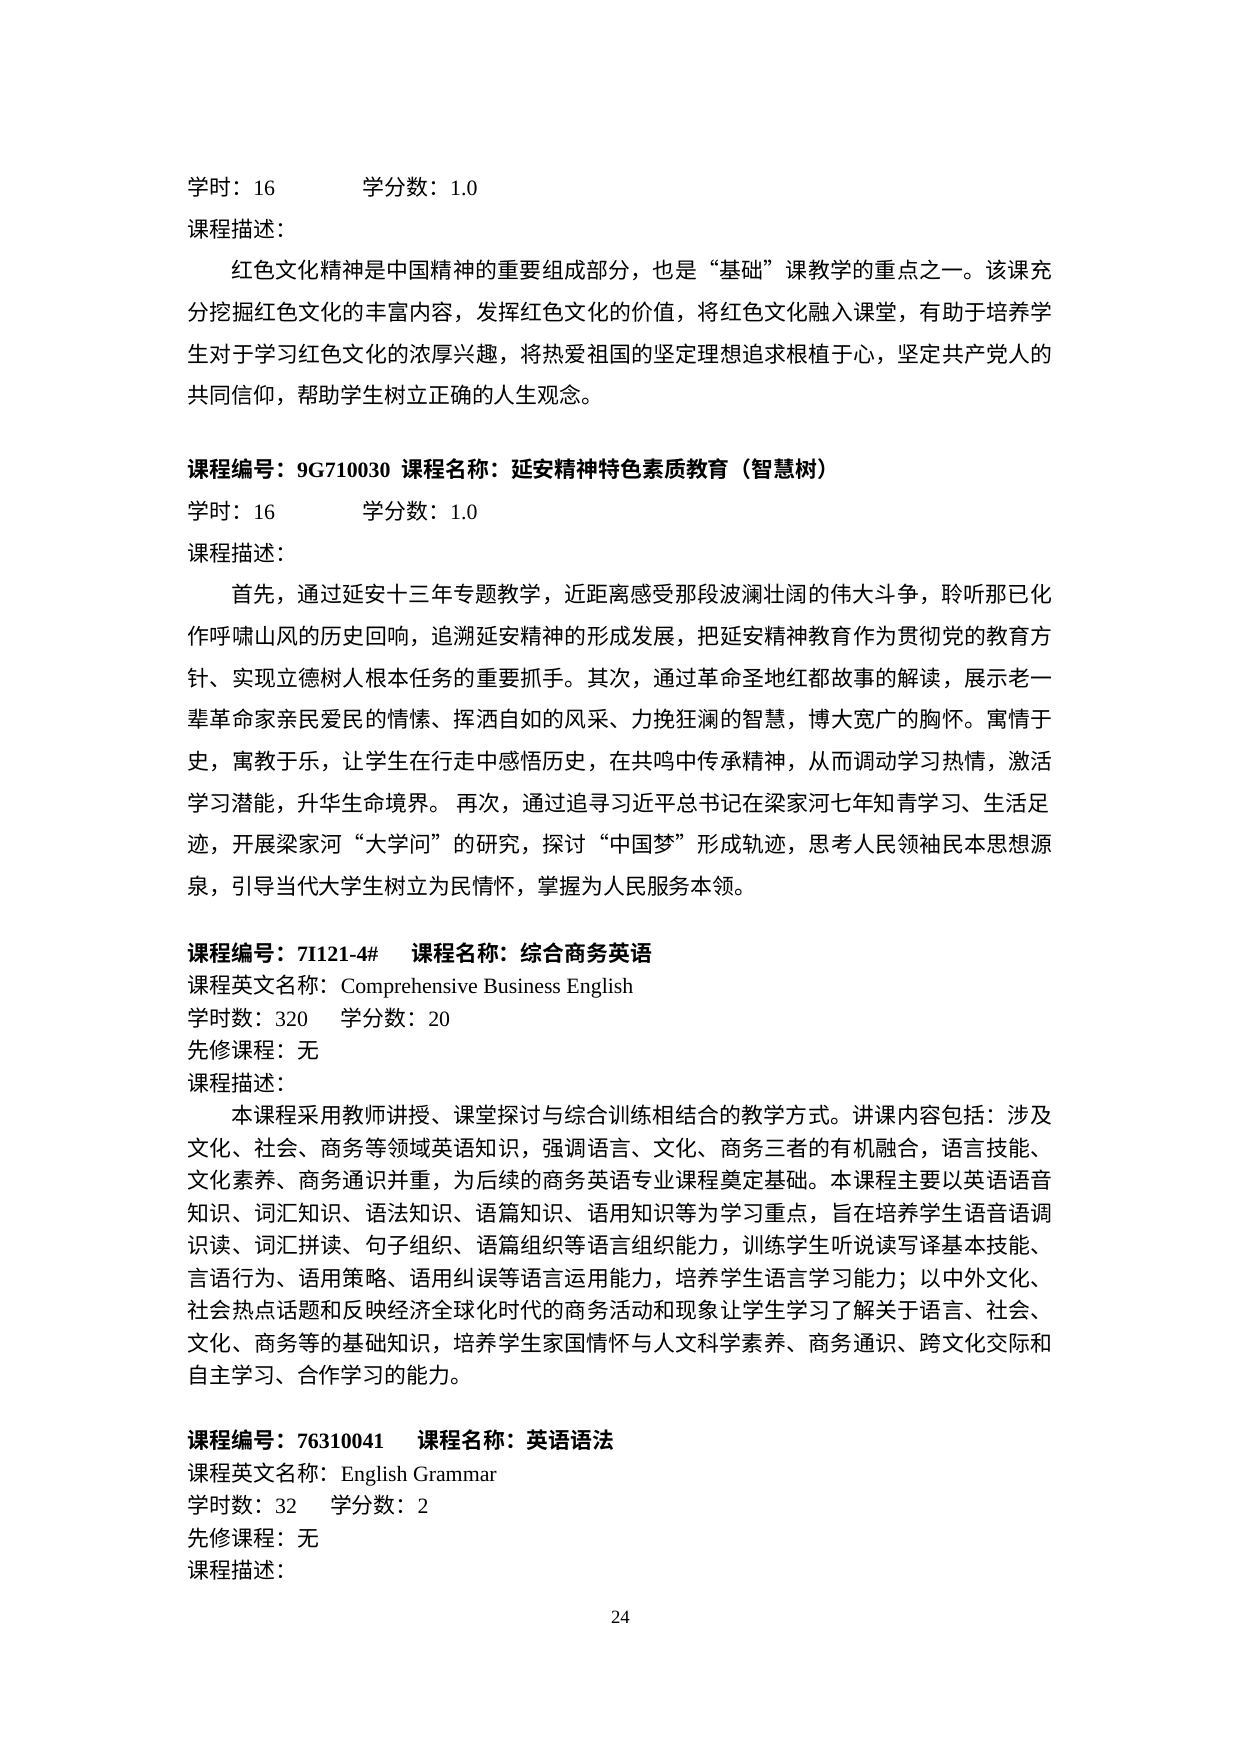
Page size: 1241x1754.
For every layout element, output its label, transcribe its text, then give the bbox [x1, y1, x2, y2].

text 课程编号：7I121-4# 课程名称：综合商务英语 [187, 935, 1053, 968]
text 本课程采用教师讲授、课堂探讨与综合训练相结合的教学方式。讲课内容包括：涉及文化、社会、商务等领域英语知识，强调语言、文化、商务三者的有机融合，语言技能、文化素养、商务通识并重，为后续的商务英语专业课程奠定基础。本课程主要以英语语音知识、词汇知识、语法知识、语篇知识、语用知识等为学习重点，旨在培养学生语音语调识读、词汇拼读、句子组织、语篇组织等语言组织能力，训练学生听说读写译基本技能、言语行为、语用策略、语用纠误等语言运用能力，培养学生语言学习能力；以中外文化、社会热点话题和反映经济全球化时代的商务活动和现象让学生学习了解关于语言、社会、文化、商务等的基础知识，培养学生家国情怀与人文科学素养、商务通识、跨文化交际和自主学习、合作学习的能力。 [187, 1098, 1053, 1390]
text 课程描述： [187, 528, 1053, 569]
text 课程描述： [187, 204, 1053, 245]
text 课程英文名称：Comprehensive Business English [187, 968, 1053, 1000]
text 学时数：320 学分数：20 [187, 1000, 1053, 1033]
text 学时数：32 学分数：2 [187, 1488, 1053, 1520]
text 课程编号：9G710030 课程名称：延安精神特色素质教育（智慧树） [187, 444, 1053, 486]
text 课程描述： [187, 1553, 1053, 1585]
text 先修课程：无 [187, 1520, 1053, 1553]
text 红色文化精神是中国精神的重要组成部分，也是“基础”课教学的重点之一。该课充分挖掘红色文化的丰富内容，发挥红色文化的价值，将红色文化融入课堂，有助于培养学生对于学习红色文化的浓厚兴趣，将热爱祖国的坚定理想追求根植于心，坚定共产党人的共同信仰，帮助学生树立正确的人生观念。 [187, 245, 1053, 412]
text 先修课程：无 [187, 1033, 1053, 1065]
text 学时：16 学分数：1.0 [187, 162, 1053, 204]
text 课程描述： [187, 1065, 1053, 1098]
text 学时：16 学分数：1.0 [187, 486, 1053, 528]
text 课程英文名称：English Grammar [187, 1455, 1053, 1488]
text 首先，通过延安十三年专题教学，近距离感受那段波澜壮阔的伟大斗争，聆听那已化作呼啸山风的历史回响，追溯延安精神的形成发展，把延安精神教育作为贯彻党的教育方针、实现立德树人根本任务的重要抓手。其次，通过革命圣地红都故事的解读，展示老一辈革命家亲民爱民的情愫、挥洒自如的风采、力挽狂澜的智慧，博大宽广的胸怀。寓情于史，寓教于乐，让学生在行走中感悟历史，在共鸣中传承精神，从而调动学习热情，激活学习潜能，升华生命境界。 再次，通过追寻习近平总书记在梁家河七年知青学习、生活足迹，开展梁家河“大学问”的研究，探讨“中国梦”形成轨迹，思考人民领袖民本思想源泉，引导当代大学生树立为民情怀，掌握为人民服务本领。 [187, 569, 1053, 903]
text 课程编号：76310041 课程名称：英语语法 [187, 1423, 1053, 1455]
